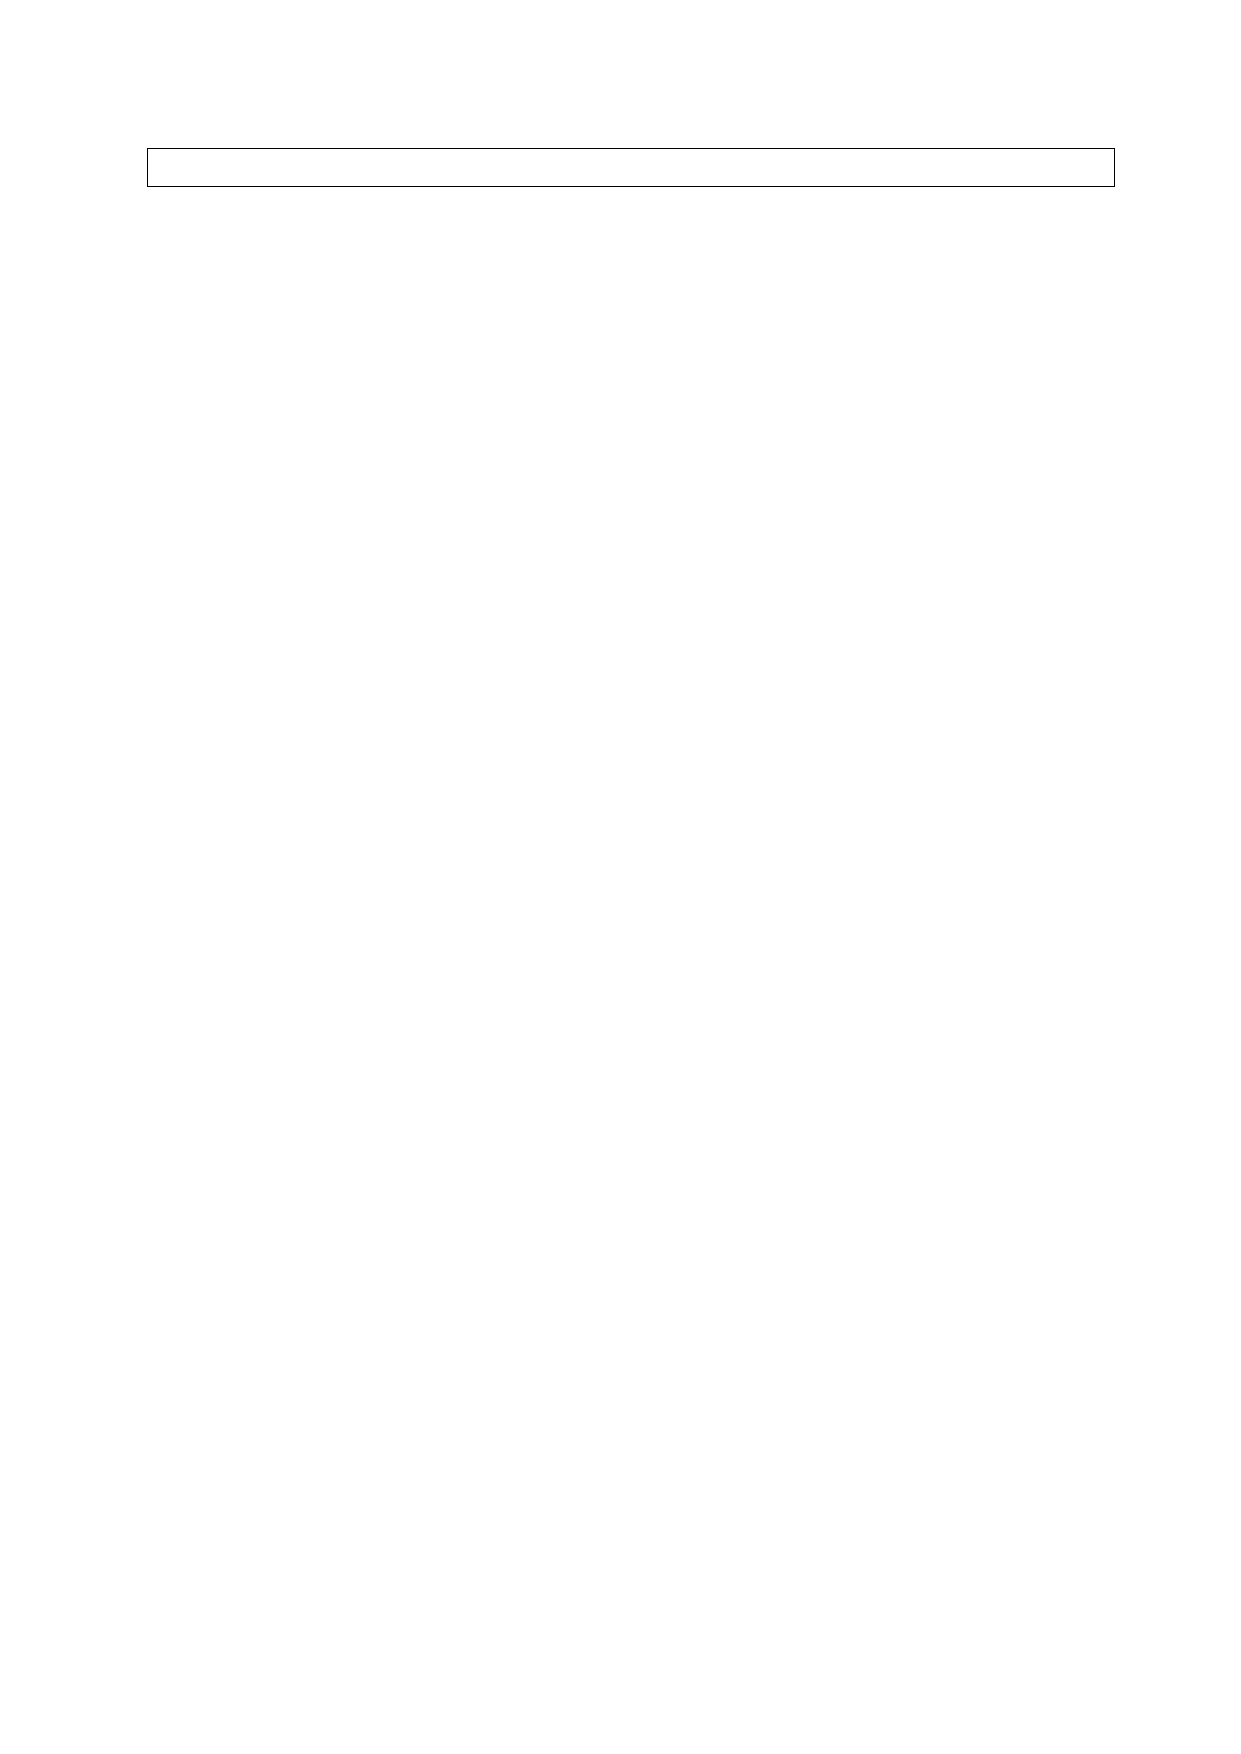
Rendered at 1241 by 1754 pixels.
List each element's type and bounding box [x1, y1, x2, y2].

table_cell [148, 149, 1114, 186]
